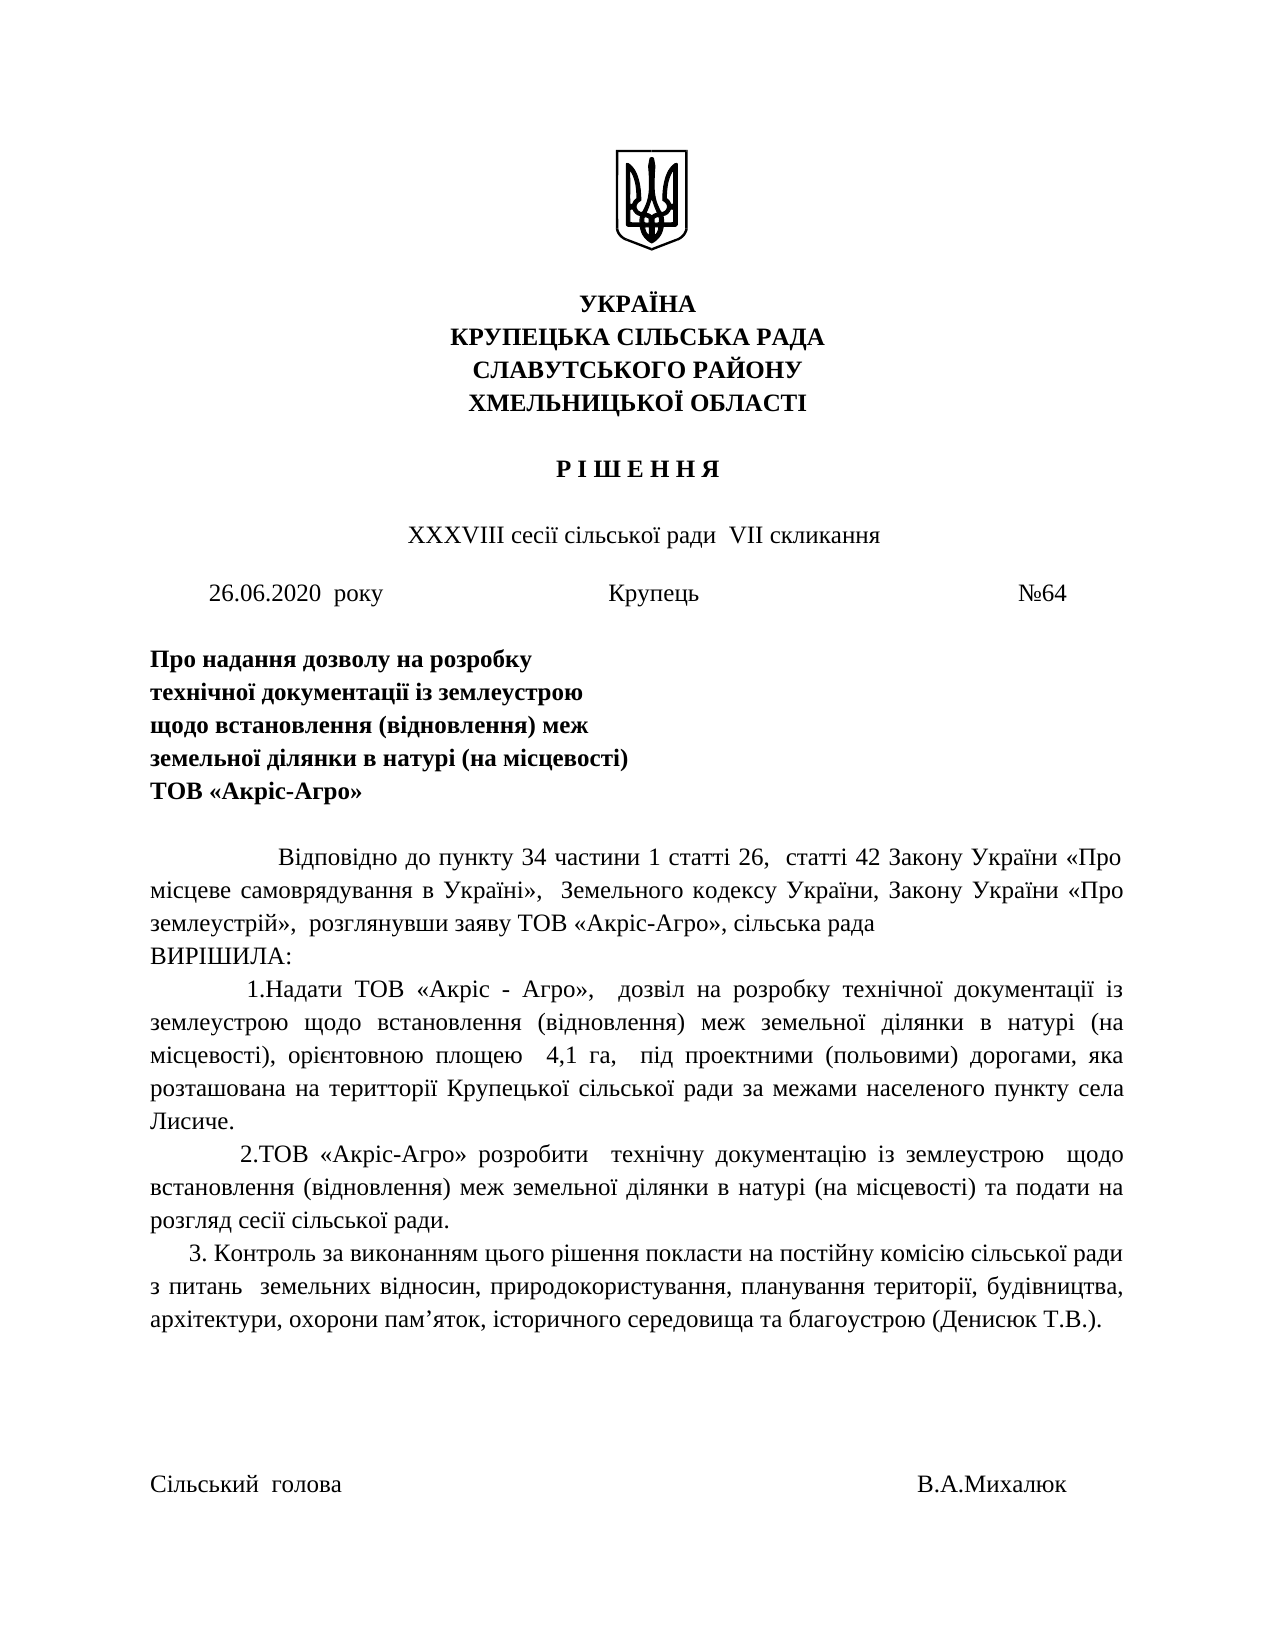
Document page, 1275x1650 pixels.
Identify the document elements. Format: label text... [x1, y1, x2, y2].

text ТОВ «Акріс-Агро» [150, 776, 1125, 804]
text Про надання дозволу на розробку [150, 644, 1125, 672]
text 26.06.2020 року Крупець №64 [150, 578, 1125, 606]
text Сільський голова В.А.Михалюк [150, 1469, 1125, 1498]
text 2.ТОВ «Акріс-Агро» розробити технічну документацію із землеустрою щодо встановлення (відновлення) меж земельної ділянки в натурі (на місцевості) та подати на розгляд сесії сільської ради. [150, 1139, 1125, 1234]
text щодо встановлення (відновлення) меж [150, 710, 1125, 738]
text ХХХVІІІ сесії сільської ради VІІ скликання [150, 520, 1125, 549]
text КРУПЕЦЬКА СІЛЬСЬКА РАДА [150, 322, 1125, 351]
text 3. Контроль за виконанням цього рішення покласти на постійну комісію сільської ради з питань земельних відносин, природокористування, планування території, будівництва, архітектури, охорони пам’яток, історичного середовища та благоустрою (Денисюк Т.В.). [150, 1238, 1125, 1333]
text земельної ділянки в натурі (на місцевості) [150, 743, 1125, 772]
text технічної документації із землеустрою [150, 677, 1125, 706]
text 1.Надати ТОВ «Акріс - Агро», дозвіл на розробку технічної документації із землеустрою щодо встановлення (відновлення) меж земельної ділянки в натурі (на місцевості), орієнтовною площею 4,1 га, під проектними (польовими) дорогами, яка розташована на теритторії Крупецької сільської ради за межами населеного пункту села Лисиче. [150, 974, 1125, 1135]
text Р І Ш Е Н Н Я [150, 454, 1125, 483]
text СЛАВУТСЬКОГО РАЙОНУ [150, 355, 1125, 384]
text ВИРІШИЛА: [150, 941, 1125, 970]
text ХМЕЛЬНИЦЬКОЇ ОБЛАСТІ [150, 388, 1125, 417]
text УКРАЇНА [150, 289, 1125, 318]
text Відповідно до пункту 34 частини 1 статті 26, статті 42 Закону України «Про місцеве самоврядування в Україні», Земельного кодексу України, Закону України «Про землеустрій», розглянувши заяву ТОВ «Акріс-Агро», сільська рада [150, 842, 1125, 937]
